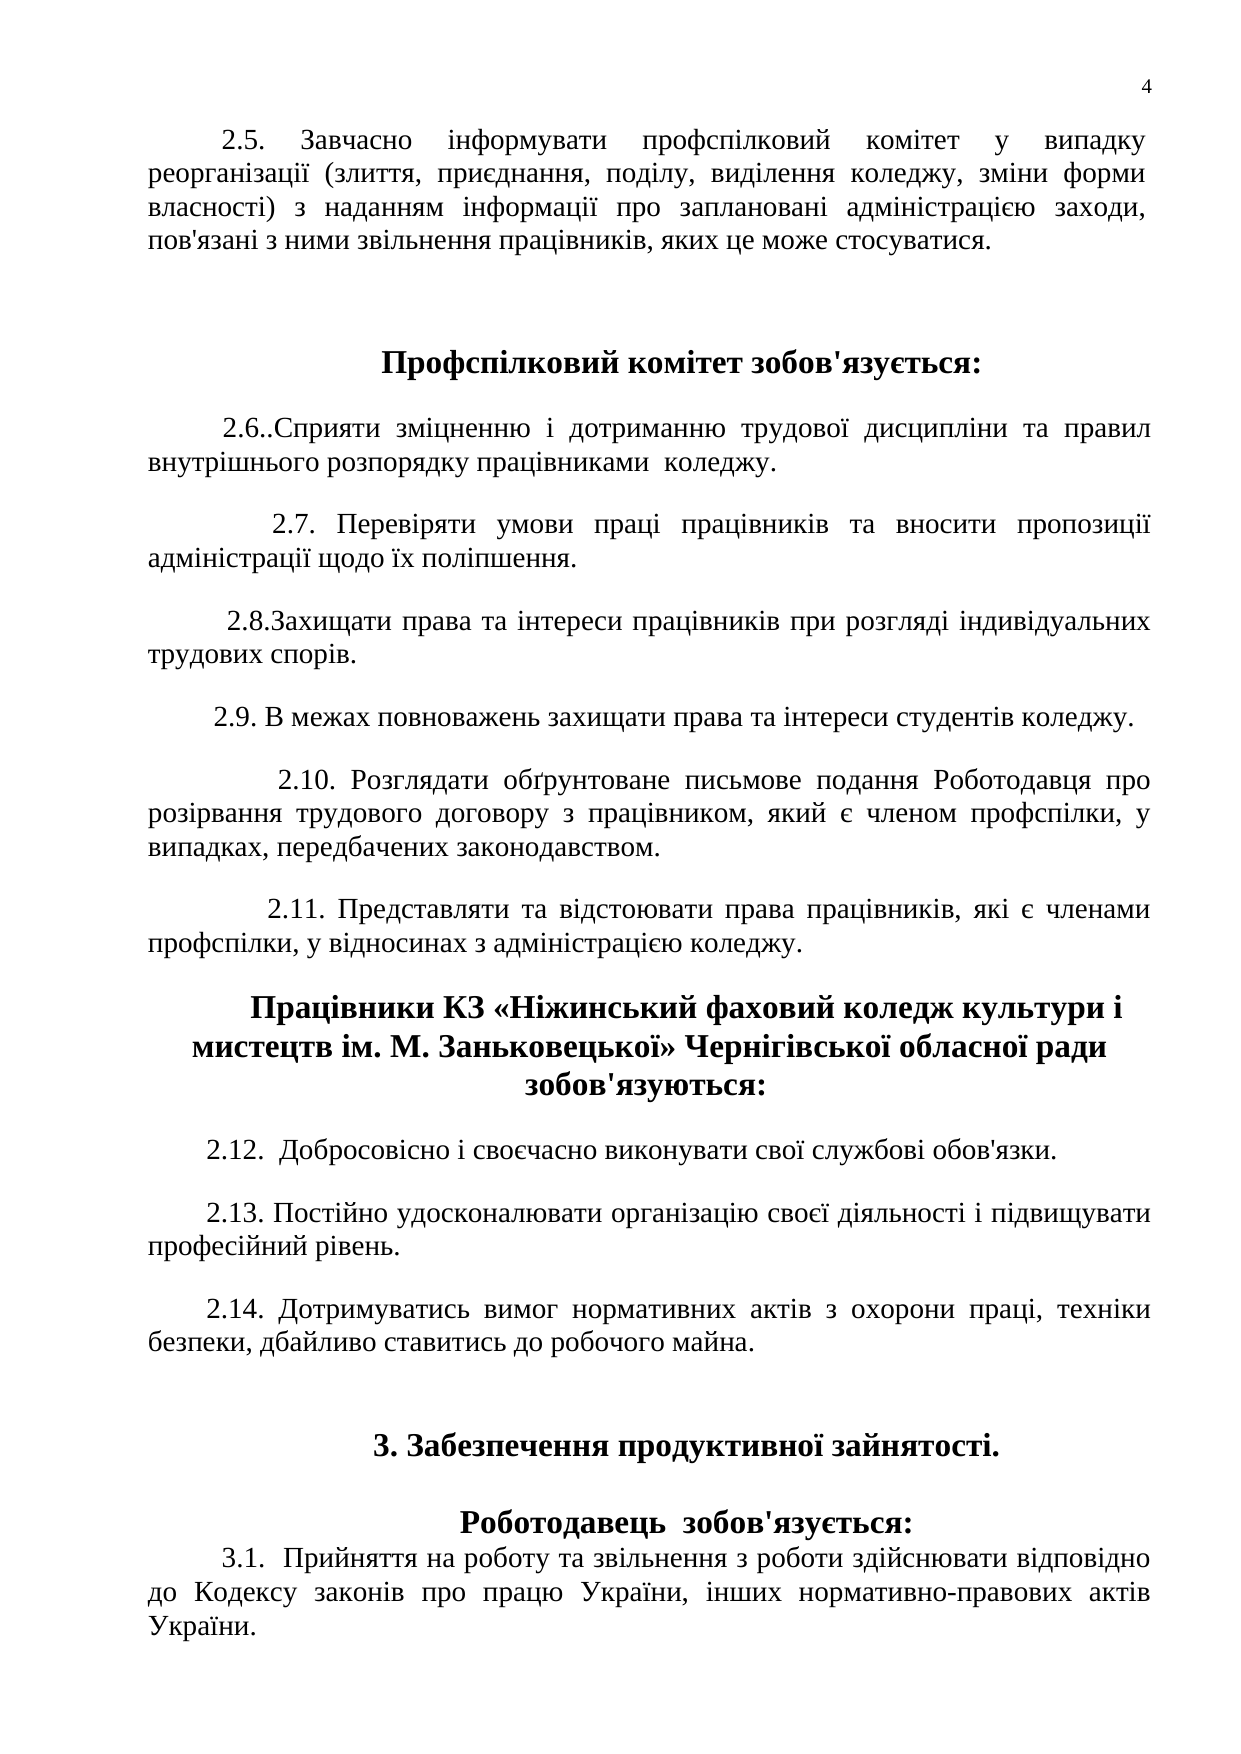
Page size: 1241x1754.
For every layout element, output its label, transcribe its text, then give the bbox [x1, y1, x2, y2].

text 2.8.Захищати права та інтереси працівників при розгляді індивідуальних трудових спорів. [148, 603, 1152, 670]
text 2.10. Розглядати обґрунтоване письмове подання Роботодавця про розірвання трудового договору з працівником, який є членом профспілки, у випадках, передбачених законодавством. [148, 762, 1152, 862]
text 2.9. В межах повноважень захищати права та інтереси студентів коледжу. [148, 699, 1152, 733]
text 2.12. Добросовісно і своєчасно виконувати свої службові обов'язки. [148, 1132, 1152, 1166]
text 2.13. Постійно удосконалювати організацію своєї діяльності і підвищувати професійний рівень. [148, 1195, 1152, 1262]
text Роботодавець зобов'язується: [148, 1502, 1152, 1541]
text Працівники КЗ «Ніжинський фаховий коледж культури і мистецтв ім. М. Заньковецької» Чернігівської обласної ради зобов'язуються: [148, 988, 1152, 1103]
text 2.14. Дотримуватись вимог нормативних актів з охорони праці, техніки безпеки, дбайливо ставитись до робочого майна. [148, 1291, 1152, 1358]
text 2.5. Завчасно інформувати профспілковий комітет у випадку реорганізації (злиття, приєднання, поділу, виділення коледжу, зміни форми власності) з наданням інформації про заплановані адміністрацією заходи, пов'язані з ними звільнення працівників, яких це може стосуватися. [148, 122, 1146, 256]
text 2.11. Представляти та відстоювати права працівників, які є членами профспілки, у відносинах з адміністрацією коледжу. [148, 892, 1152, 959]
text 2.6..Сприяти зміцненню і дотриманню трудової дисципліни та правил внутрішнього розпорядку працівниками коледжу. [148, 410, 1152, 477]
text 2.7. Перевіряти умови праці працівників та вносити пропозиції адміністрації щодо їх поліпшення. [148, 507, 1152, 574]
text Профспілковий комітет зобов'язується: [148, 343, 1152, 381]
text 3.1. Прийняття на роботу та звільнення з роботи здійснювати відповідно до Кодексу законів про працю України, інших нормативно-правових актів України. [148, 1541, 1152, 1641]
text 3. Забезпечення продуктивної зайнятості. [148, 1426, 1152, 1464]
